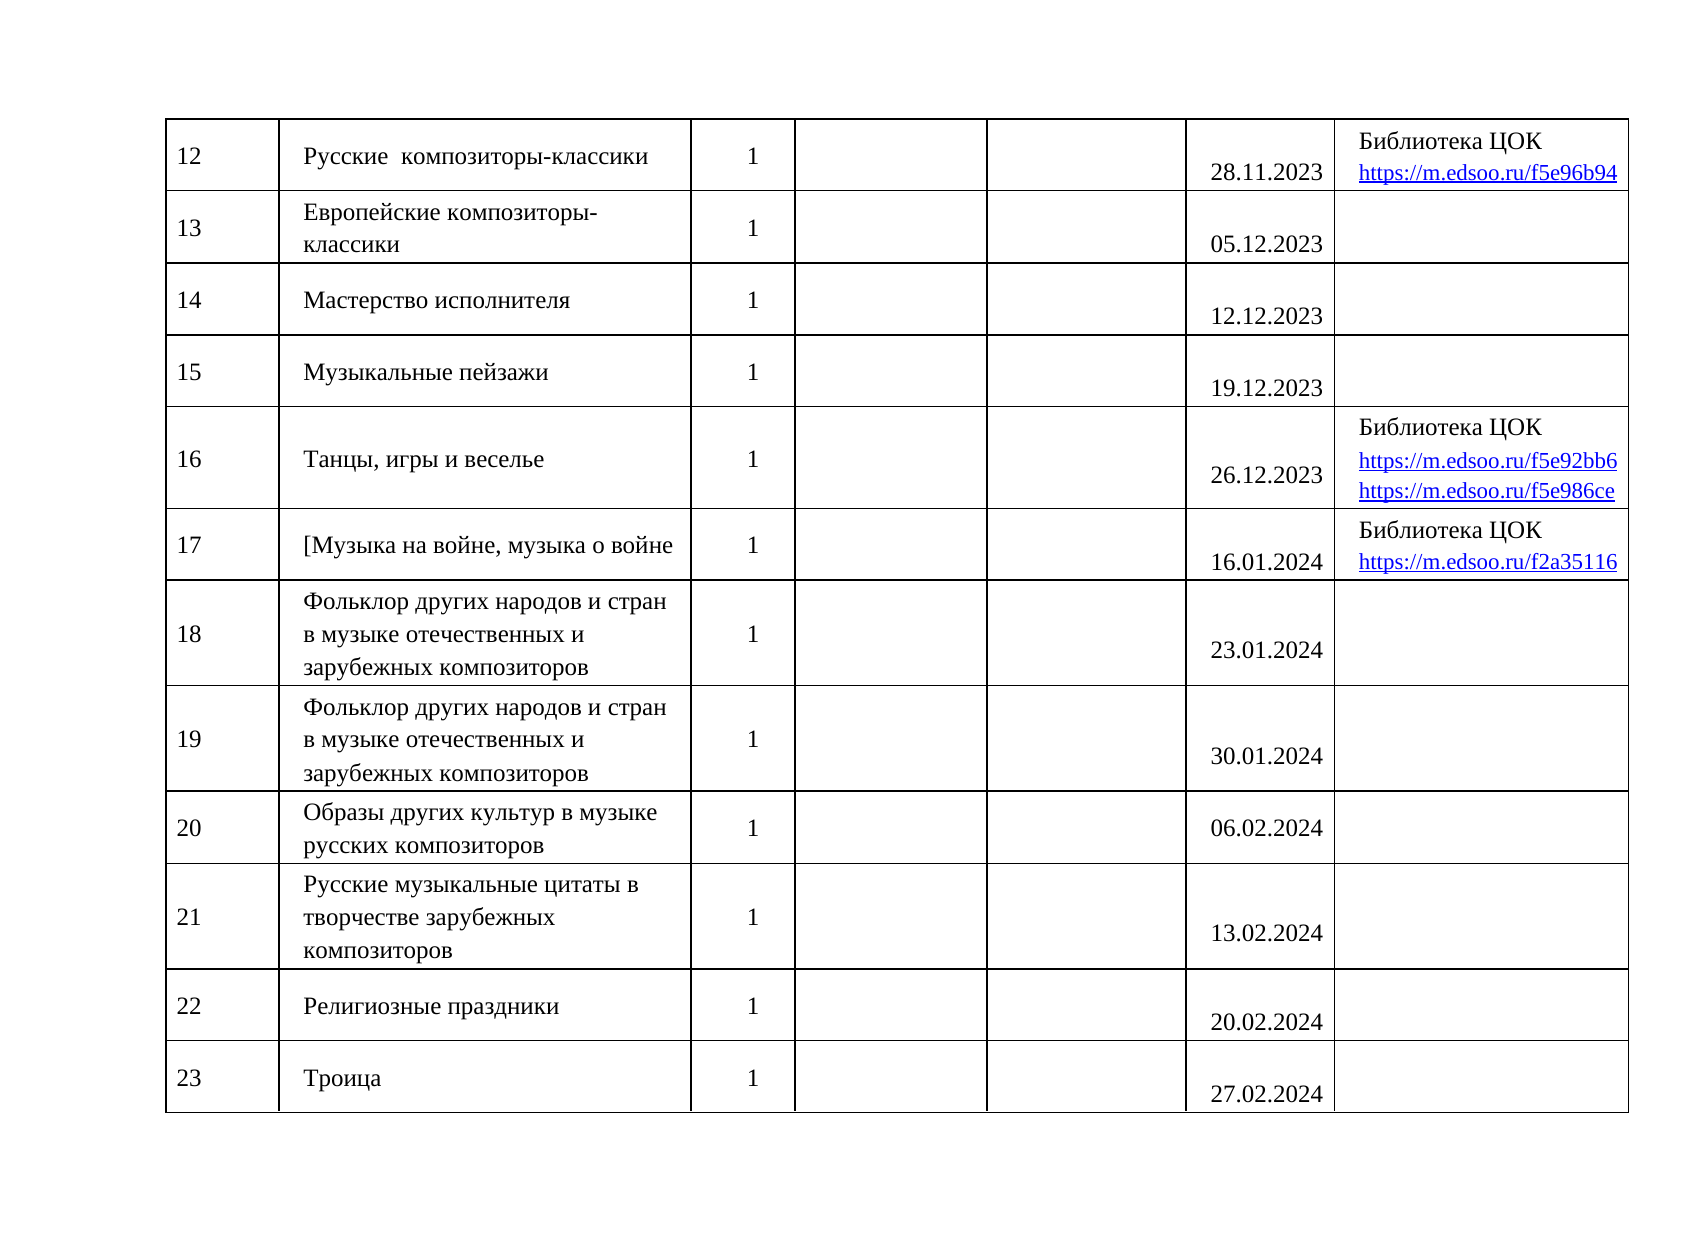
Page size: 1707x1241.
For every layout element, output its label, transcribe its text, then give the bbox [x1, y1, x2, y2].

table_cell 1 [692, 336, 794, 406]
table_cell 26.12.2023 [1187, 407, 1334, 508]
table_cell Образы других культур в музыке русских композиторов [280, 792, 690, 863]
table_cell [988, 864, 1185, 968]
table_cell [1335, 336, 1628, 406]
table_cell 23 [167, 1041, 278, 1111]
table_cell [796, 1041, 986, 1111]
table_cell [Музыка на войне, музыка о войне [280, 509, 690, 579]
table_cell [796, 970, 986, 1040]
table_cell [988, 336, 1185, 406]
table_cell [796, 264, 986, 334]
table_cell 14 [167, 264, 278, 334]
table_cell [796, 191, 986, 262]
table_cell Танцы, игры и веселье [280, 407, 690, 508]
table_cell Фольклор других народов и стран в музыке отечественных и зарубежных композиторов [280, 581, 690, 685]
table_cell 1 [692, 1041, 794, 1111]
table_cell [1335, 1041, 1628, 1111]
table_cell 12 [167, 120, 278, 190]
table_cell 06.02.2024 [1187, 792, 1334, 863]
table_cell Религиозные праздники [280, 970, 690, 1040]
table_cell [988, 509, 1185, 579]
table_cell [988, 970, 1185, 1040]
table_cell 1 [692, 864, 794, 968]
table_cell 19.12.2023 [1187, 336, 1334, 406]
table_cell 20 [167, 792, 278, 863]
table_cell [796, 120, 986, 190]
table_cell Троица [280, 1041, 690, 1111]
table_cell [1335, 686, 1628, 790]
table_cell 1 [692, 509, 794, 579]
table_cell 22 [167, 970, 278, 1040]
table_cell [1335, 264, 1628, 334]
table_cell 1 [692, 581, 794, 685]
table_cell 05.12.2023 [1187, 191, 1334, 262]
table_cell 1 [692, 191, 794, 262]
table_cell [1335, 191, 1628, 262]
table_cell 28.11.2023 [1187, 120, 1334, 190]
table_cell Европейские композиторы-классики [280, 191, 690, 262]
table_cell [988, 792, 1185, 863]
table_cell 18 [167, 581, 278, 685]
table_cell 1 [692, 120, 794, 190]
table_cell Русские музыкальные цитаты в творчестве зарубежных композиторов [280, 864, 690, 968]
table_cell Фольклор других народов и стран в музыке отечественных и зарубежных композиторов [280, 686, 690, 790]
table_cell 1 [692, 792, 794, 863]
table_cell [796, 792, 986, 863]
table_cell [796, 686, 986, 790]
table_cell [988, 191, 1185, 262]
table_cell [796, 336, 986, 406]
table_cell [796, 864, 986, 968]
table_cell [1335, 970, 1628, 1040]
table_cell 15 [167, 336, 278, 406]
table_cell [988, 407, 1185, 508]
table_cell 13.02.2024 [1187, 864, 1334, 968]
table_cell [988, 1041, 1185, 1111]
table_cell [988, 581, 1185, 685]
table_cell [1335, 792, 1628, 863]
table_cell [1335, 581, 1628, 685]
table_cell Библиотека ЦОК https://m.edsoo.ru/f2a35116 [1335, 509, 1628, 579]
table_cell 23.01.2024 [1187, 581, 1334, 685]
table_cell 12.12.2023 [1187, 264, 1334, 334]
table_cell 13 [167, 191, 278, 262]
table_cell [1335, 864, 1628, 968]
table_cell 17 [167, 509, 278, 579]
table_cell 16 [167, 407, 278, 508]
table_cell 30.01.2024 [1187, 686, 1334, 790]
table_cell Русские композиторы-классики [280, 120, 690, 190]
table_cell Библиотека ЦОК https://m.edsoo.ru/f5e92bb6 https://m.edsoo.ru/f5e986ce [1335, 407, 1628, 508]
table_cell [988, 120, 1185, 190]
table_cell 20.02.2024 [1187, 970, 1334, 1040]
table_cell [796, 581, 986, 685]
table_cell [988, 264, 1185, 334]
table_cell 19 [167, 686, 278, 790]
table_cell 1 [692, 264, 794, 334]
table_cell 16.01.2024 [1187, 509, 1334, 579]
table_cell [796, 407, 986, 508]
table_cell 1 [692, 407, 794, 508]
table_cell [796, 509, 986, 579]
table_cell 21 [167, 864, 278, 968]
table_cell Мастерство исполнителя [280, 264, 690, 334]
table_cell 27.02.2024 [1187, 1041, 1334, 1111]
table_cell [988, 686, 1185, 790]
table_cell 1 [692, 686, 794, 790]
table_cell Музыкальные пейзажи [280, 336, 690, 406]
table_cell 1 [692, 970, 794, 1040]
table_cell Библиотека ЦОК https://m.edsoo.ru/f5e96b94 [1335, 120, 1628, 190]
